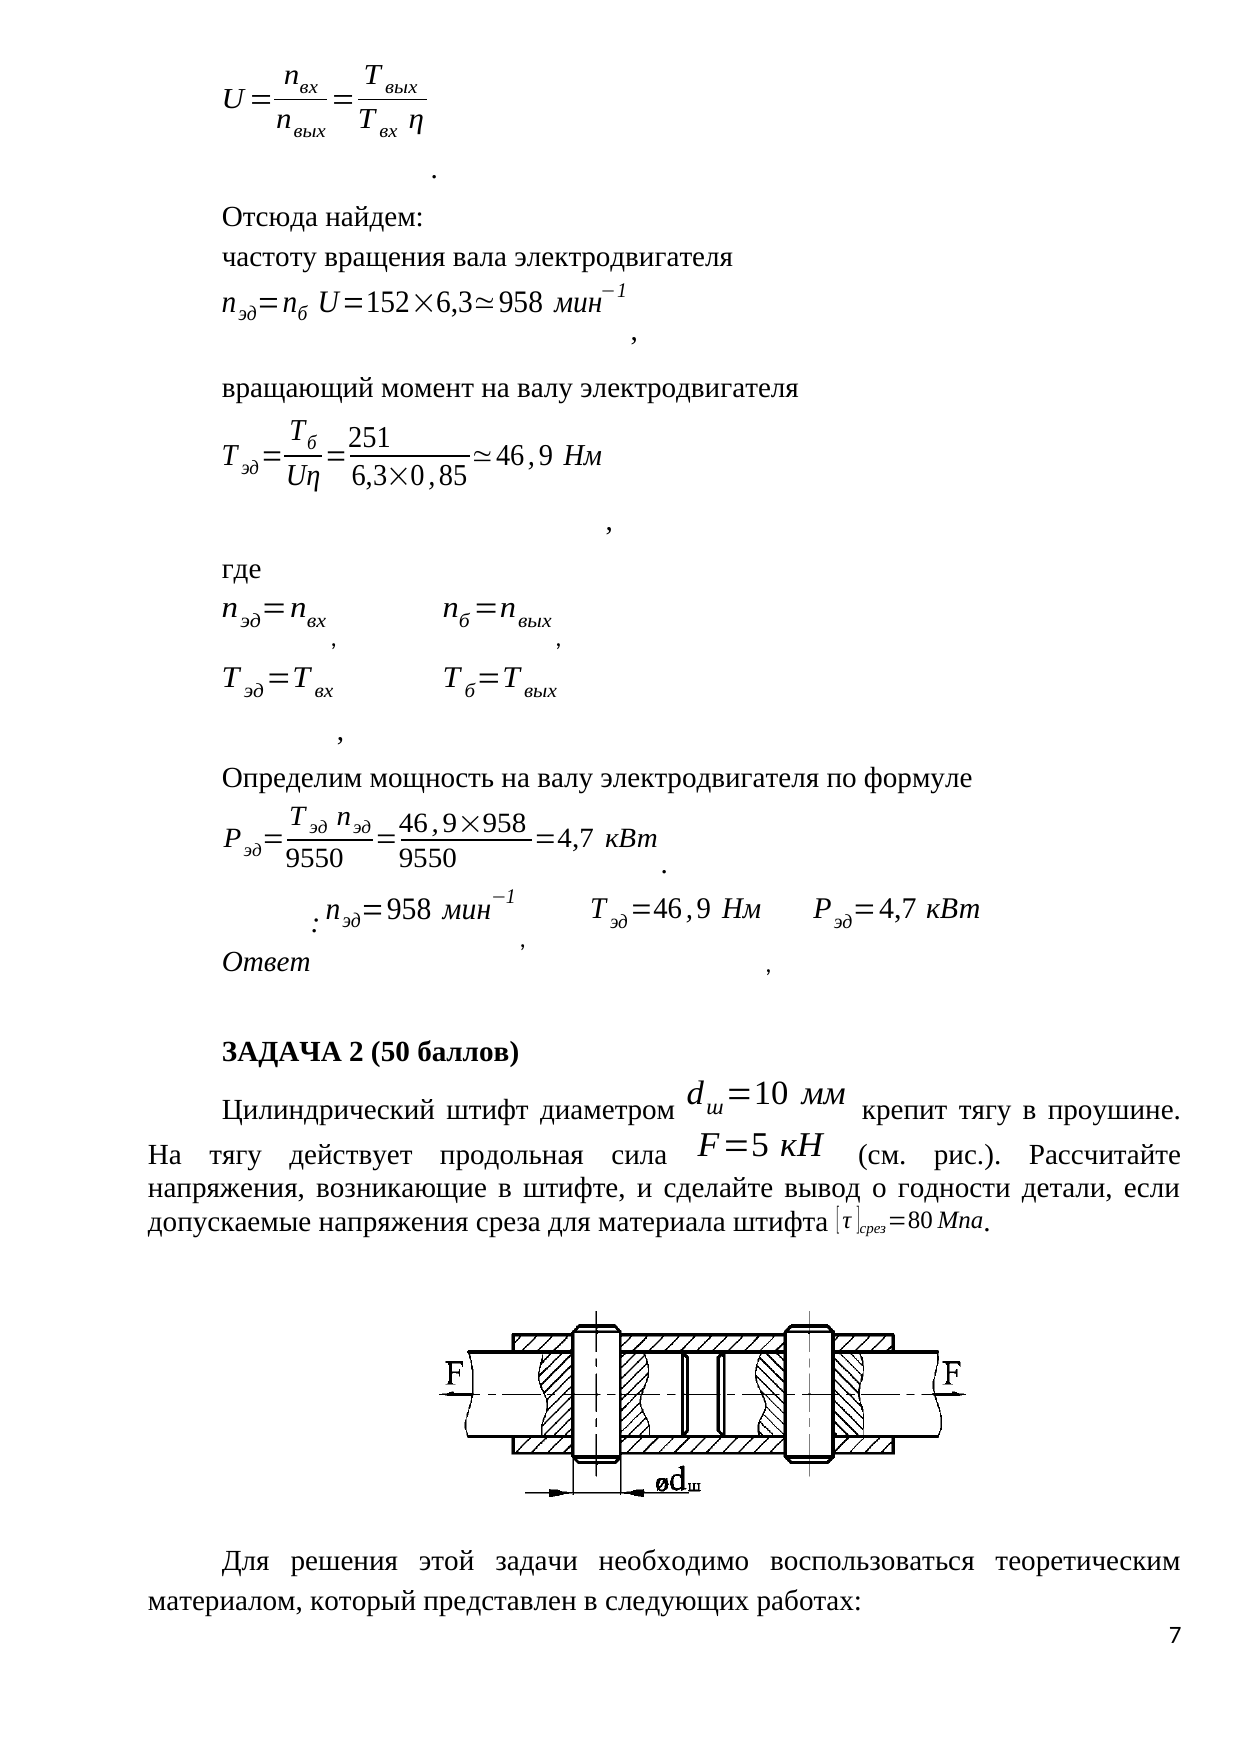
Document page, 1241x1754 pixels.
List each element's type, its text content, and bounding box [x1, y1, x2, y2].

text Отсюда найдем: [148, 199, 1181, 233]
picture [430, 1311, 973, 1503]
text . [148, 801, 1181, 879]
text . [148, 59, 1181, 185]
text где [148, 551, 1181, 584]
text Для решения этой задачи необходимо воспользоваться теоретическим материалом, который представлен в следующих работах: [148, 1543, 1181, 1617]
text частоту вращения вала электродвигателя [148, 239, 1181, 273]
text Определим мощность на валу электродвигателя по формуле [148, 760, 1181, 794]
text Цилиндрический штифт диаметром крепит тягу в проушине. На тягу действует продольная сила (см. рис.). Рассчитайте напряжения, возникающие в штифте, и сделайте вывод о годности детали, если допускаемые напряжения среза для материала штифта . [148, 1074, 1181, 1238]
text ЗАДАЧА 2 (50 баллов) [148, 1034, 1181, 1068]
text , [148, 662, 1181, 746]
text Ответ: , , [148, 886, 1181, 979]
text , , [148, 591, 1181, 653]
text , [148, 279, 1181, 346]
text вращающий момент на валу электродвигателя [148, 356, 1181, 404]
text , [148, 413, 1181, 537]
